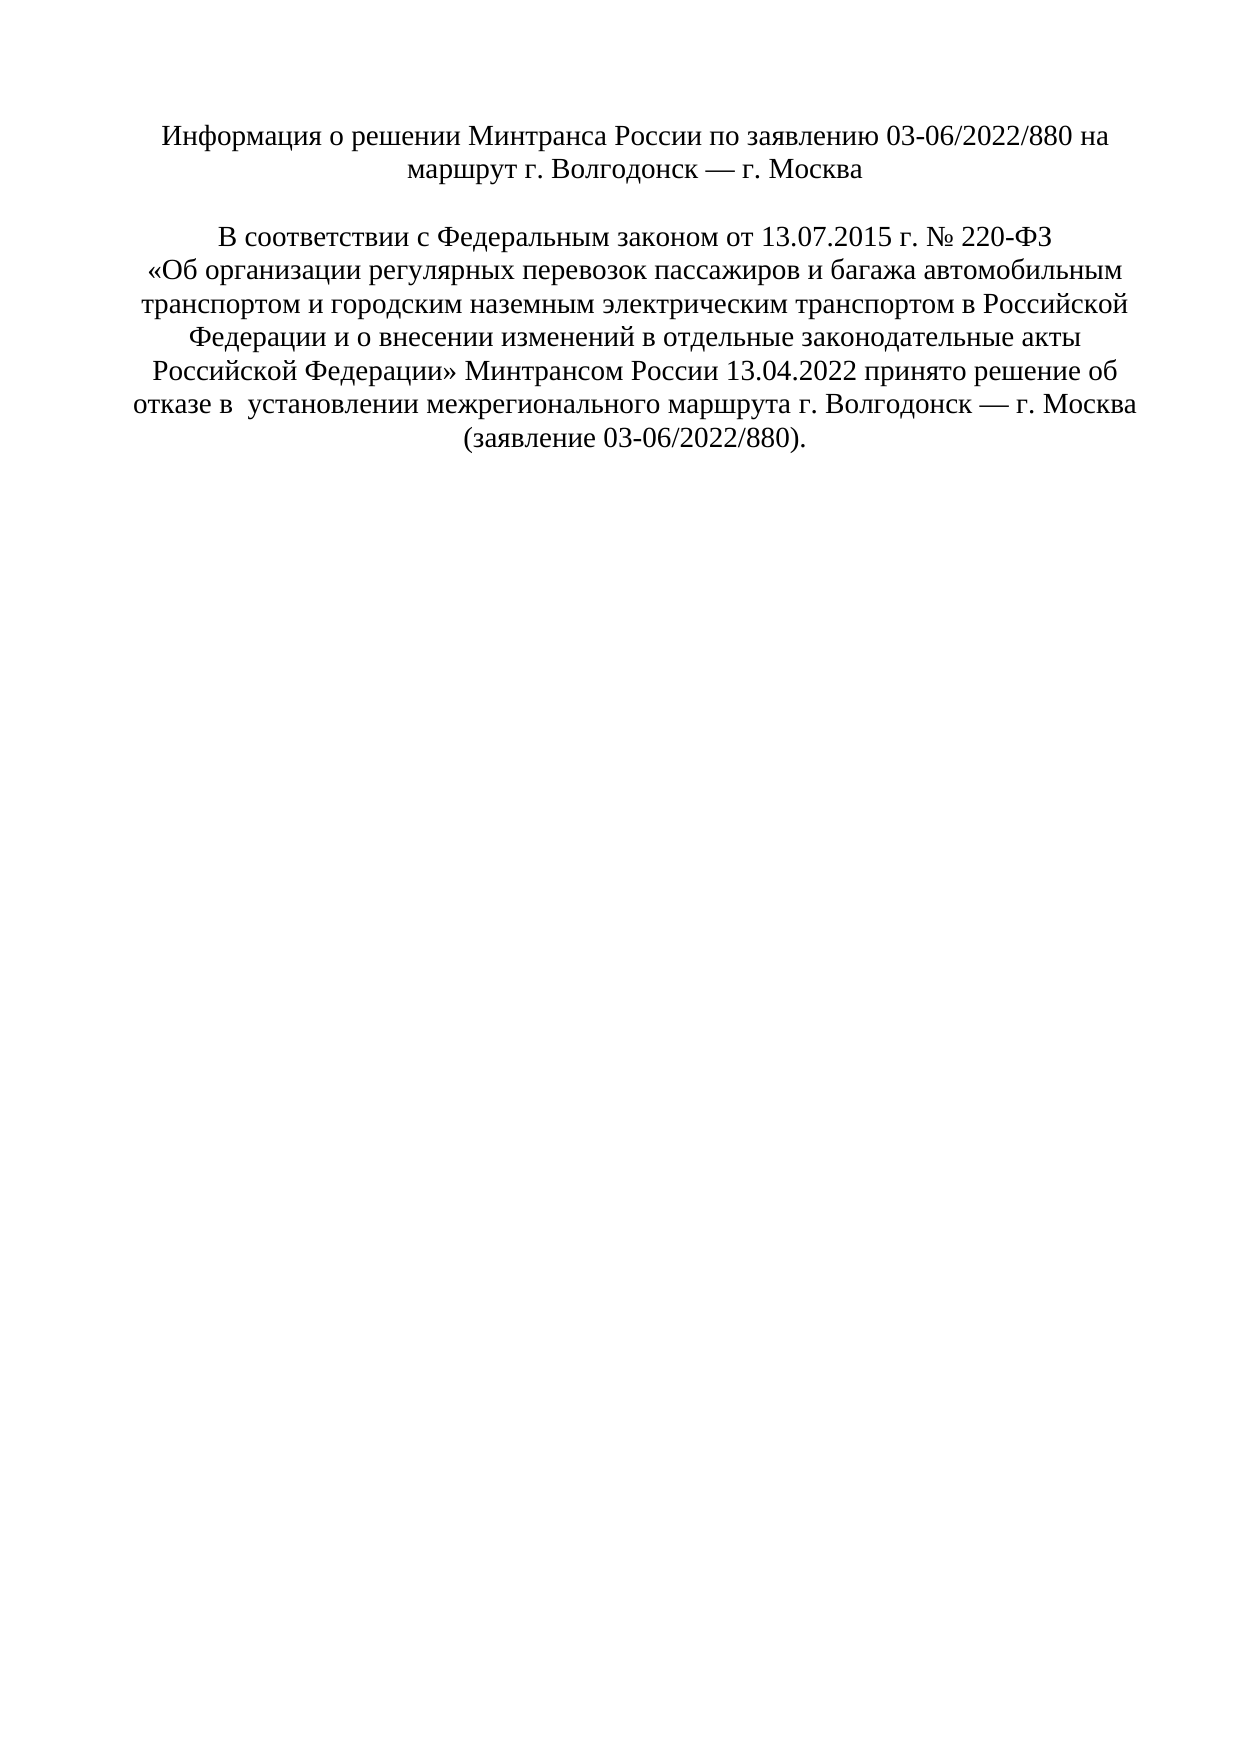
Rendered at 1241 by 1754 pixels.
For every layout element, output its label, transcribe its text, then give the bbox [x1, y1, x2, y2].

text Информация о решении Минтранса России по заявлению 03-06/2022/880 на маршрут г. Волгодонск — г. Москва [118, 118, 1152, 185]
text В соответствии с Федеральным законом от 13.07.2015 г. № 220-ФЗ «Об организации регулярных перевозок пассажиров и багажа автомобильным транспортом и городским наземным электрическим транспортом в Российской Федерации и о внесении изменений в отдельные законодательные акты Российской Федерации» Минтрансом России 13.04.2022 принято решение об отказе в установлении межрегионального маршрута г. Волгодонск — г. Москва (заявление 03-06/2022/880). [118, 219, 1152, 453]
